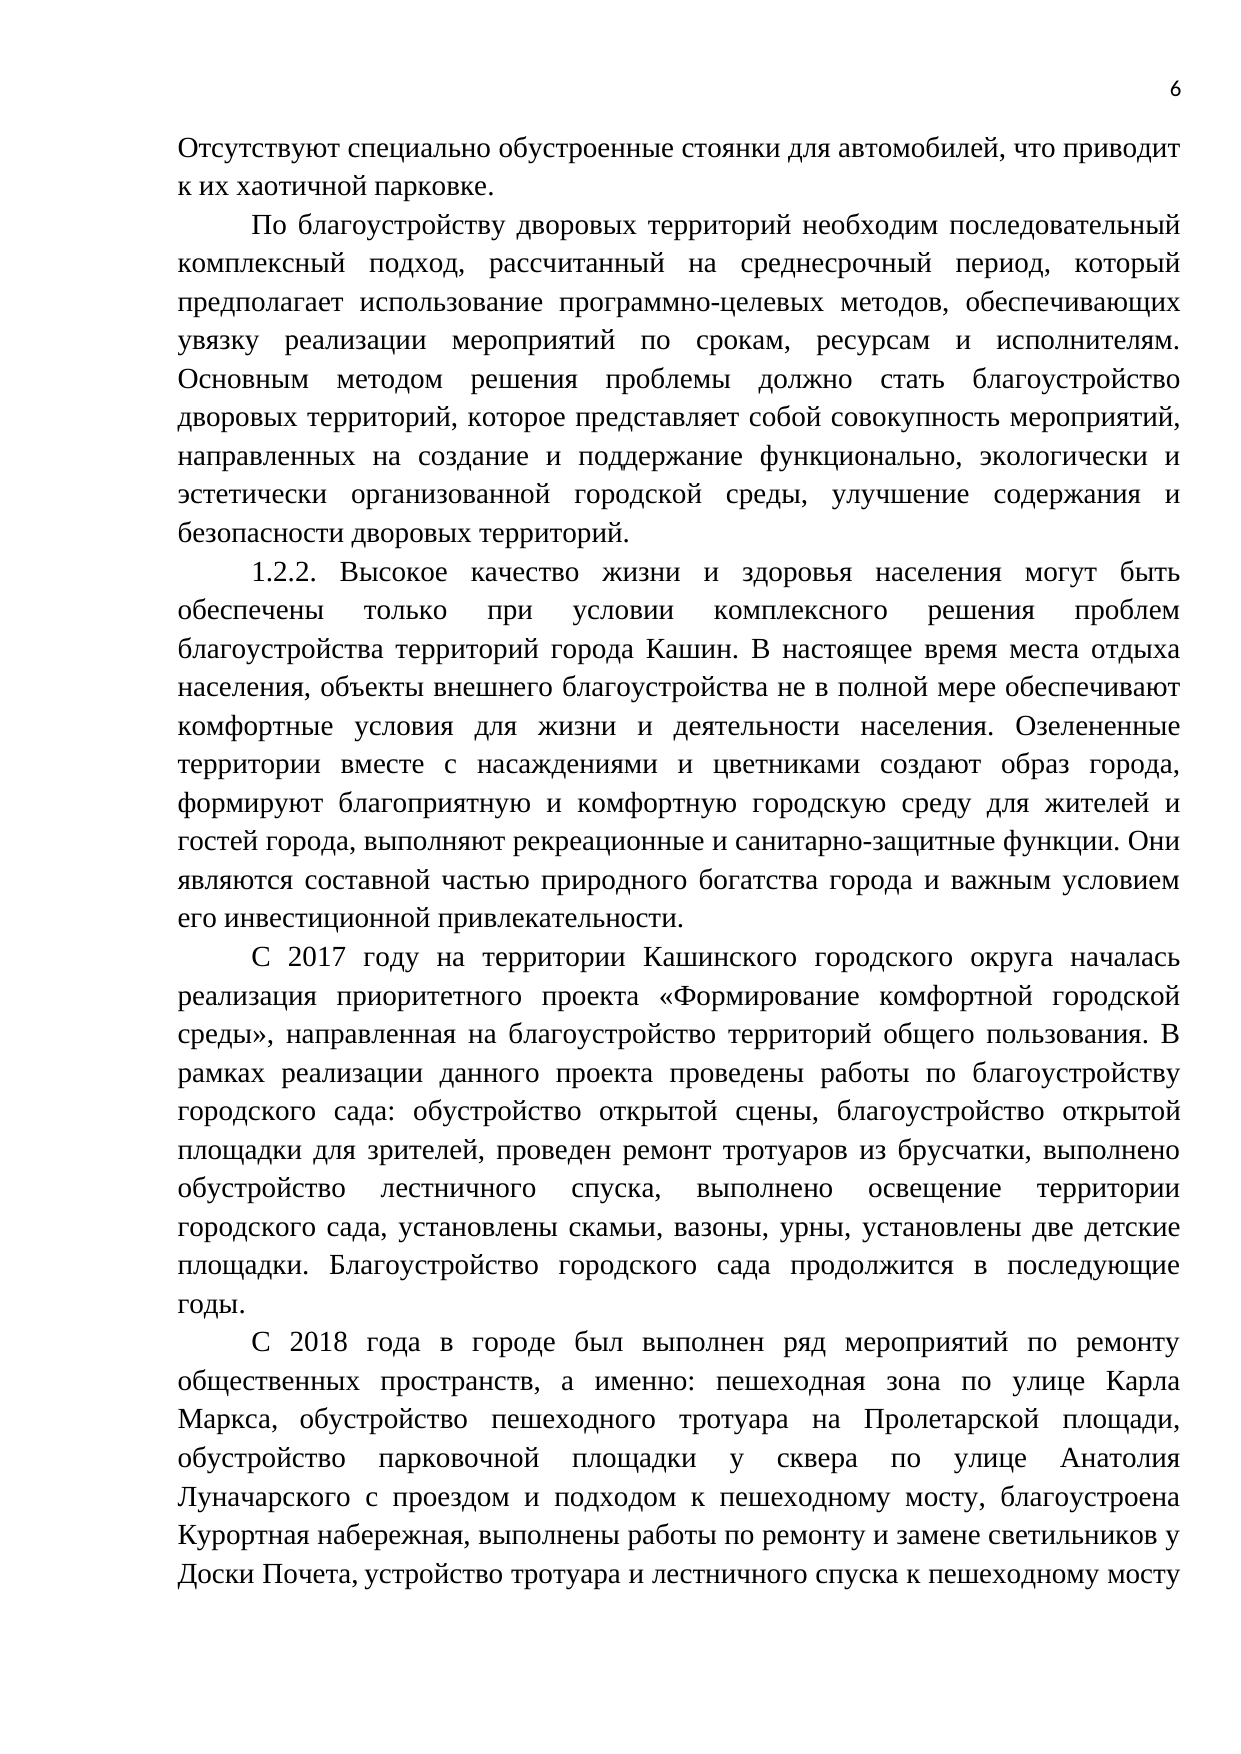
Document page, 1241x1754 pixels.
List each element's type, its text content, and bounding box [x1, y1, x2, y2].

text По благоустройству дворовых территорий необходим последовательный комплексный подход, рассчитанный на среднесрочный период, который предполагает использование программно-целевых методов, обеспечивающих увязку реализации мероприятий по срокам, ресурсам и исполнителям. Основным методом решения проблемы должно стать благоустройство дворовых территорий, которое представляет собой совокупность мероприятий, направленных на создание и поддержание функционально, экологически и эстетически организованной городской среды, улучшение содержания и безопасности дворовых территорий. [177, 207, 1181, 549]
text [177, 1324, 1181, 1589]
text С 2017 году на территории Кашинского городского округа началась реализация приоритетного проекта «Формирование комфортной городской среды», направленная на благоустройство территорий общего пользования. В рамках реализации данного проекта проведены работы по благоустройству городского сада: обустройство открытой сцены, благоустройство открытой площадки для зрителей, проведен ремонт тротуаров из брусчатки, выполнено обустройство лестничного спуска, выполнено освещение территории городского сада, установлены скамьи, вазоны, урны, установлены две детские площадки. Благоустройство городского сада продолжится в последующие годы. [177, 939, 1181, 1319]
text 1.2.2. Высокое качество жизни и здоровья населения могут быть обеспечены только при условии комплексного решения проблем благоустройства территорий города Кашин. В настоящее время места отдыха населения, объекты внешнего благоустройства не в полной мере обеспечивают комфортные условия для жизни и деятельности населения. Озелененные территории вместе с насаждениями и цветниками создают образ города, формируют благоприятную и комфортную городскую среду для жителей и гостей города, выполняют рекреационные и санитарно-защитные функции. Они являются составной частью природного богатства города и важным условием его инвестиционной привлекательности. [177, 554, 1181, 934]
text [177, 130, 1181, 202]
